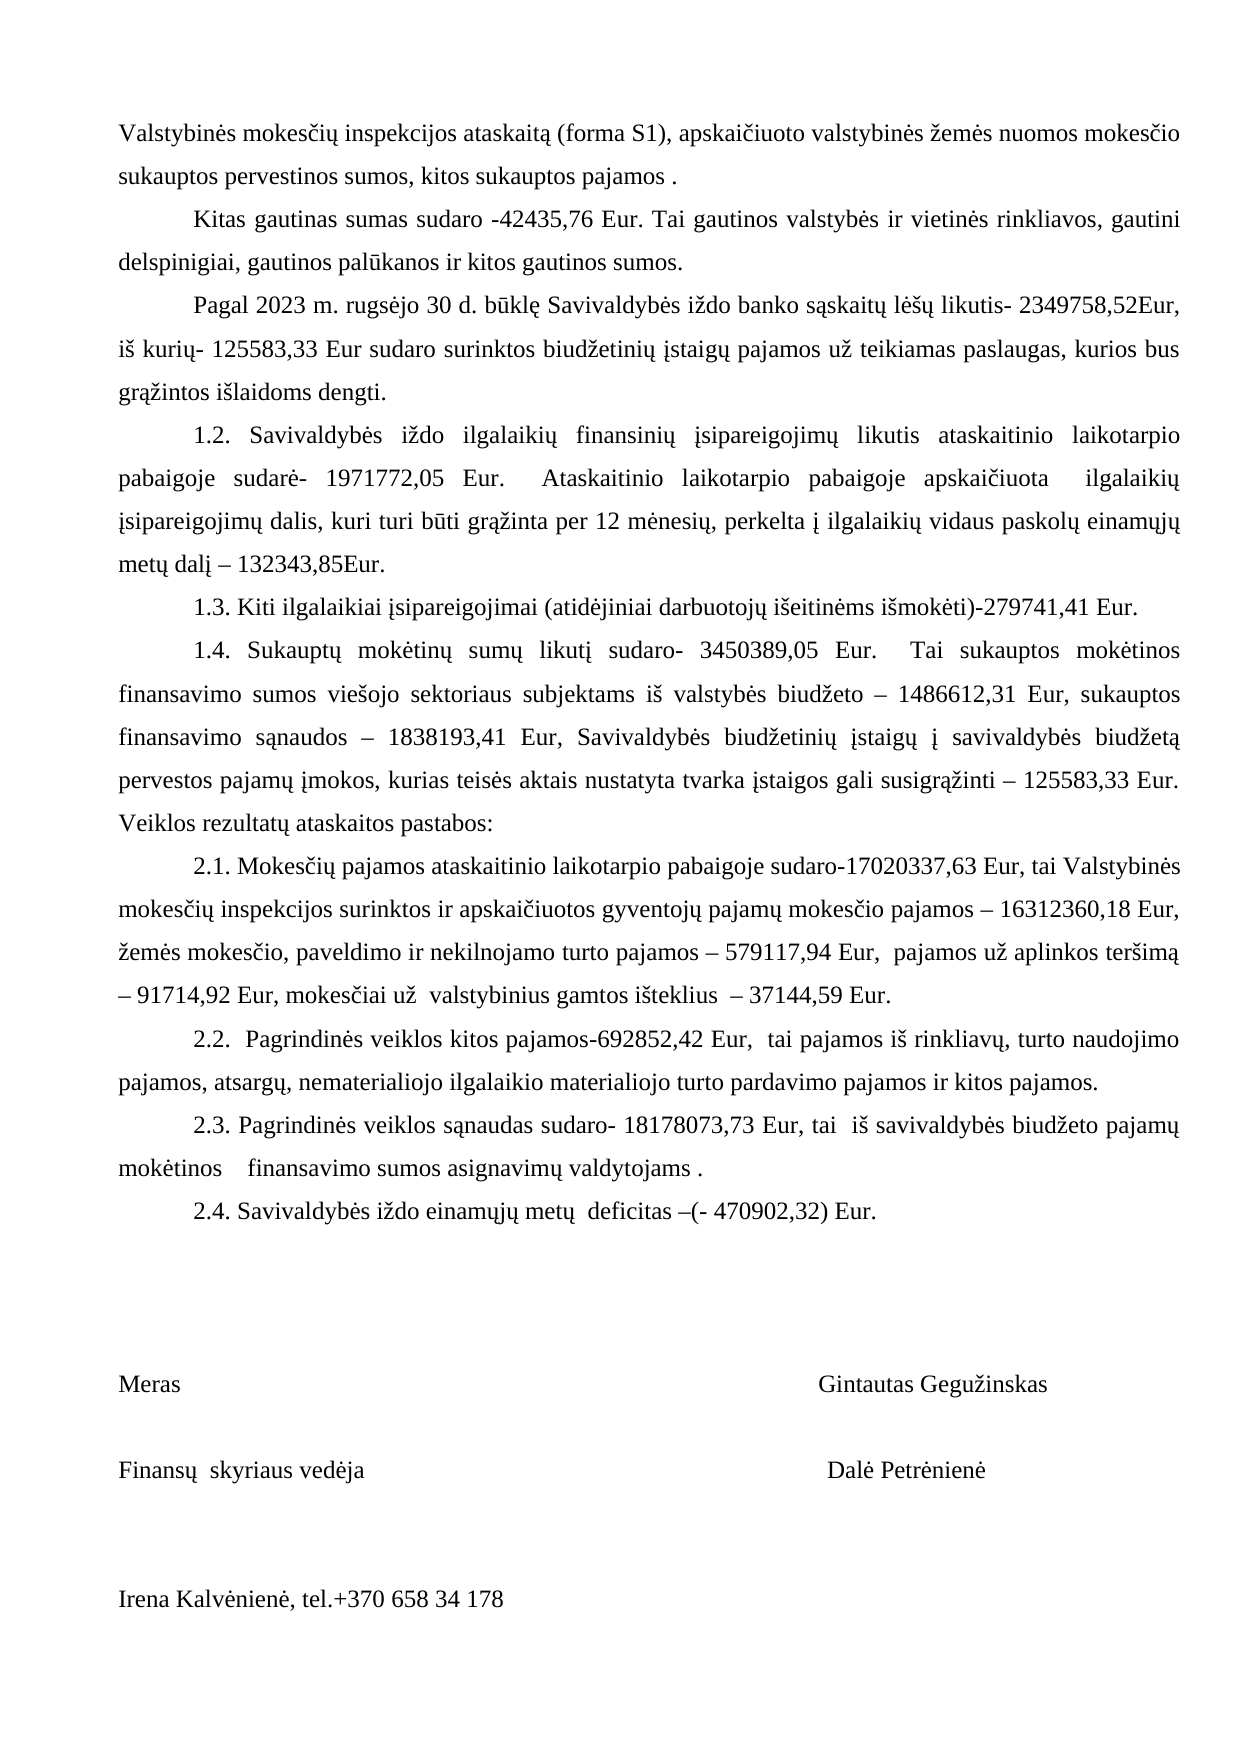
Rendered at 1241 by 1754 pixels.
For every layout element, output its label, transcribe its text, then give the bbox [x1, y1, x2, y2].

text 1.3. Kiti ilgalaikiai įsipareigojimai (atidėjiniai darbuotojų išeitinėms išmokėti)-279741,41 Eur. [118, 592, 1181, 621]
text Kitas gautinas sumas sudaro -42435,76 Eur. Tai gautinos valstybės ir vietinės rinkliavos, gautini delspinigiai, gautinos palūkanos ir kitos gautinos sumos. [118, 204, 1181, 276]
text Finansų skyriaus vedėja Dalė Petrėnienė [118, 1455, 1181, 1484]
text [118, 118, 1181, 190]
text 2.1. Mokesčių pajamos ataskaitinio laikotarpio pabaigoje sudaro-17020337,63 Eur, tai Valstybinės mokesčių inspekcijos surinktos ir apskaičiuotos gyventojų pajamų mokesčio pajamos – 16312360,18 Eur, žemės mokesčio, paveldimo ir nekilnojamo turto pajamos – 579117,94 Eur, pajamos už aplinkos teršimą – 91714,92 Eur, mokesčiai už valstybinius gamtos išteklius – 37144,59 Eur. [118, 851, 1181, 1009]
text 1.4. Sukauptų mokėtinų sumų likutį sudaro- 3450389,05 Eur. Tai sukauptos mokėtinos finansavimo sumos viešojo sektoriaus subjektams iš valstybės biudžeto – 1486612,31 Eur, sukauptos finansavimo sąnaudos – 1838193,41 Eur, Savivaldybės biudžetinių įstaigų į savivaldybės biudžetą pervestos pajamų įmokos, kurias teisės aktais nustatyta tvarka įstaigos gali susigrąžinti – 125583,33 Eur. Veiklos rezultatų ataskaitos pastabos: [118, 636, 1181, 837]
text Pagal 2023 m. rugsėjo 30 d. būklę Savivaldybės iždo banko sąskaitų lėšų likutis- 2349758,52Eur, iš kurių- 125583,33 Eur sudaro surinktos biudžetinių įstaigų pajamos už teikiamas paslaugas, kurios bus grąžintos išlaidoms dengti. [118, 291, 1181, 406]
text 1.2. Savivaldybės iždo ilgalaikių finansinių įsipareigojimų likutis ataskaitinio laikotarpio pabaigoje sudarė- 1971772,05 Eur. Ataskaitinio laikotarpio pabaigoje apskaičiuota ilgalaikių įsipareigojimų dalis, kuri turi būti grąžinta per 12 mėnesių, perkelta į ilgalaikių vidaus paskolų einamųjų metų dalį – 132343,85Eur. [118, 420, 1181, 578]
text 2.4. Savivaldybės iždo einamųjų metų deficitas –(- 470902,32) Eur. [118, 1196, 1181, 1225]
text Meras Gintautas Gegužinskas [118, 1369, 1181, 1397]
text 2.2. Pagrindinės veiklos kitos pajamos-692852,42 Eur, tai pajamos iš rinkliavų, turto naudojimo pajamos, atsargų, nematerialiojo ilgalaikio materialiojo turto pardavimo pajamos ir kitos pajamos. [118, 1024, 1181, 1096]
text 2.3. Pagrindinės veiklos sąnaudas sudaro- 18178073,73 Eur, tai iš savivaldybės biudžeto pajamų mokėtinos finansavimo sumos asignavimų valdytojams . [118, 1110, 1181, 1182]
text Irena Kalvėnienė, tel.+370 658 34 178 [118, 1584, 1181, 1613]
